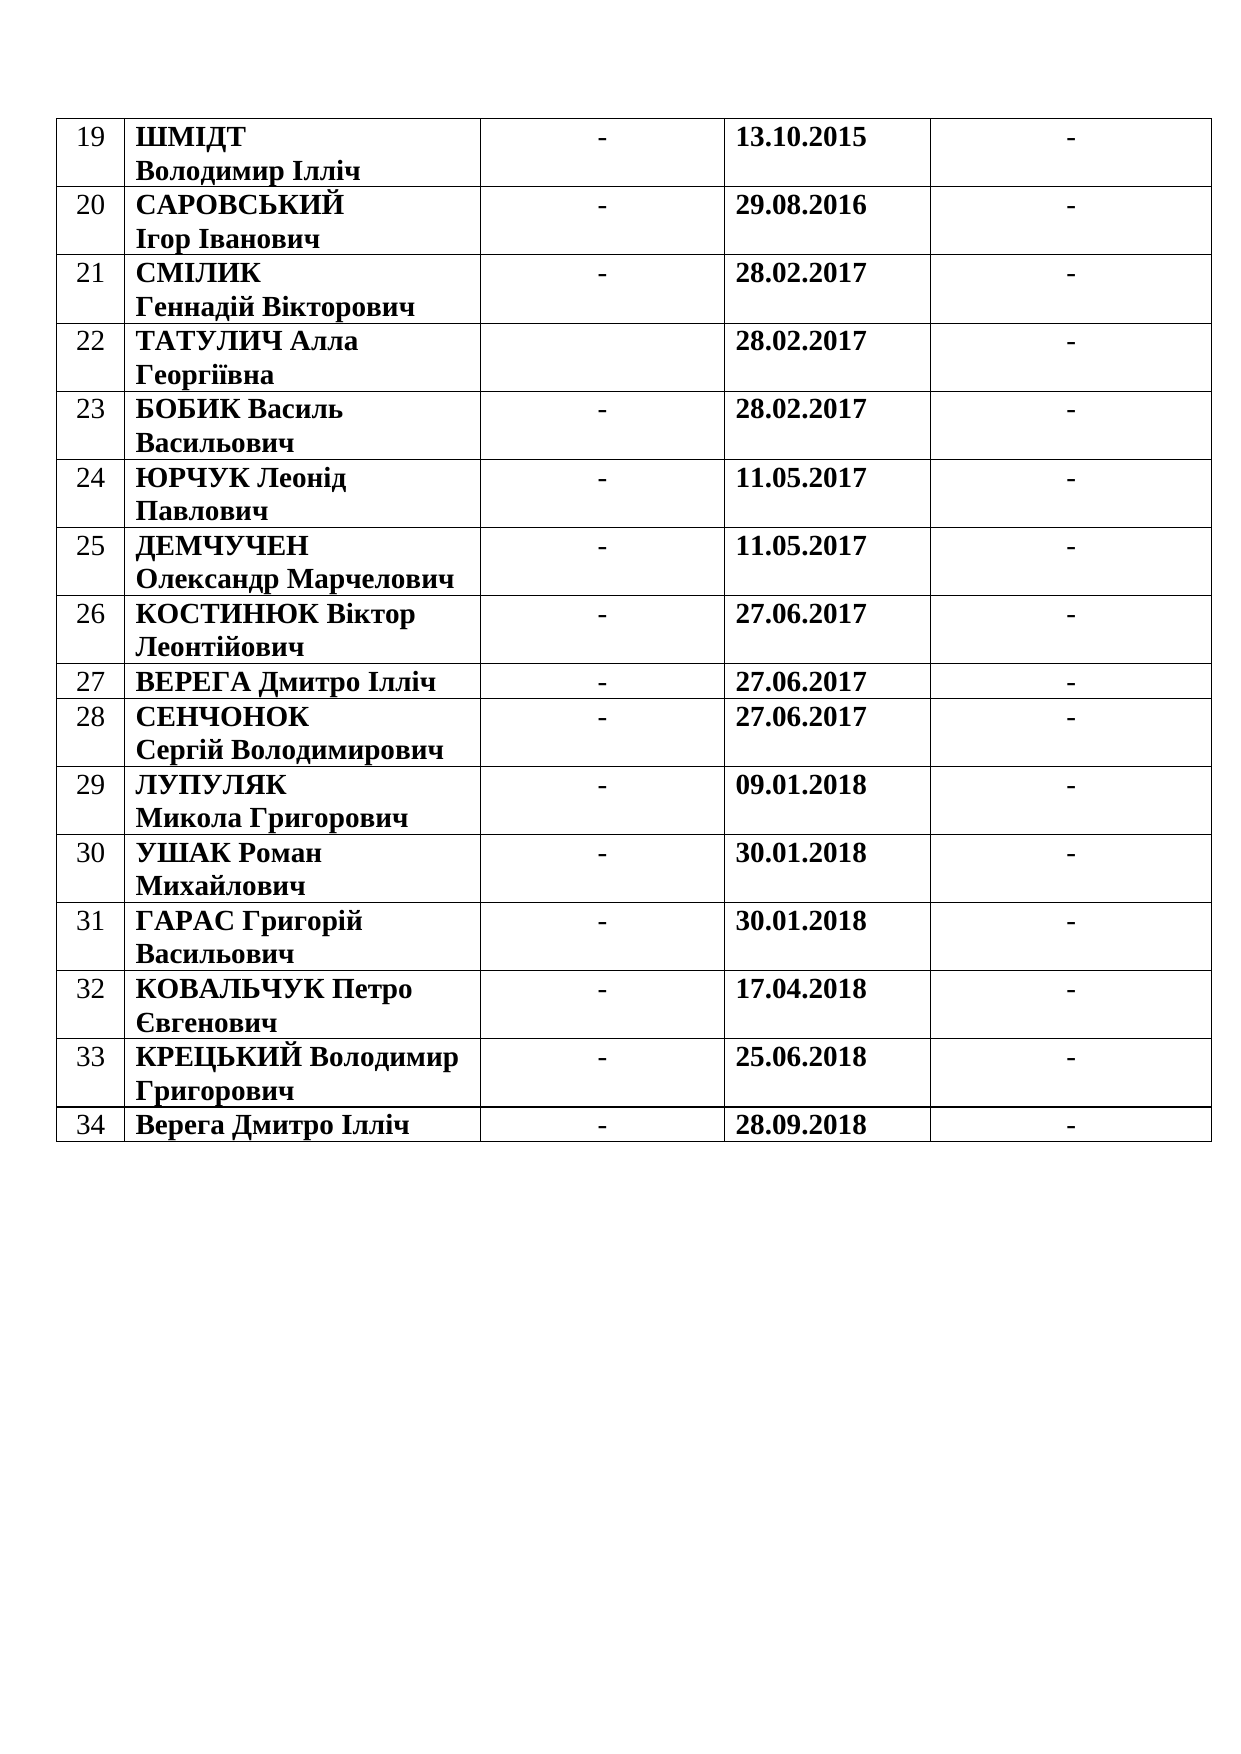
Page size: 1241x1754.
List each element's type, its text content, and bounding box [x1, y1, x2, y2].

table_cell 27 [57, 664, 124, 698]
table_cell 26 [57, 596, 124, 663]
table_cell 23 [57, 392, 124, 459]
table_cell КРЕЦЬКИЙ Володимир Григорович [125, 1039, 480, 1106]
table_cell - [481, 1108, 724, 1141]
table_cell - [931, 835, 1211, 902]
table_cell ТАТУЛИЧ Алла Георгіївна [125, 324, 480, 391]
table_cell - [931, 699, 1211, 766]
table_cell ГАРАС Григорій Васильович [125, 903, 480, 970]
table_cell 32 [57, 971, 124, 1038]
table_cell 19 [57, 119, 124, 186]
table_cell ЛУПУЛЯК Микола Григорович [125, 767, 480, 834]
table_cell - [931, 1108, 1211, 1141]
table_cell - [931, 324, 1211, 391]
table_cell 33 [57, 1039, 124, 1106]
table_cell 27.06.2017 [725, 664, 930, 698]
table_cell - [481, 699, 724, 766]
table_cell 21 [57, 255, 124, 322]
table_cell 13.10.2015 [725, 119, 930, 186]
table_cell Верега Дмитро Ілліч [125, 1108, 480, 1141]
table_cell 29 [57, 767, 124, 834]
table_cell КОВАЛЬЧУК Петро Євгенович [125, 971, 480, 1038]
table_cell - [931, 1039, 1211, 1106]
table_cell - [481, 255, 724, 322]
table_cell - [481, 767, 724, 834]
table_cell - [931, 255, 1211, 322]
table_cell УШАК Роман Михайлович [125, 835, 480, 902]
table_cell 22 [57, 324, 124, 391]
table_cell ВЕРЕГА Дмитро Ілліч [125, 664, 480, 698]
table_cell 28.02.2017 [725, 324, 930, 391]
table_cell - [481, 971, 724, 1038]
table_cell 28.09.2018 [725, 1108, 930, 1141]
table_cell [481, 324, 724, 391]
table_cell 11.05.2017 [725, 528, 930, 595]
table_cell 11.05.2017 [725, 460, 930, 527]
table_cell ДЕМЧУЧЕН Олександр Марчелович [125, 528, 480, 595]
table_cell 30 [57, 835, 124, 902]
table_cell 28 [57, 699, 124, 766]
table_cell 28.02.2017 [725, 255, 930, 322]
table_cell БОБИК Василь Васильович [125, 392, 480, 459]
table_cell - [481, 392, 724, 459]
table_cell САРОВСЬКИЙ Ігор Іванович [125, 187, 480, 254]
table_cell - [481, 903, 724, 970]
table_cell - [481, 187, 724, 254]
table_cell - [481, 835, 724, 902]
table_cell 29.08.2016 [725, 187, 930, 254]
table_cell - [481, 460, 724, 527]
table_cell 30.01.2018 [725, 835, 930, 902]
table_cell 30.01.2018 [725, 903, 930, 970]
table_cell - [931, 187, 1211, 254]
table_cell ЮРЧУК Леонід Павлович [125, 460, 480, 527]
table_cell 31 [57, 903, 124, 970]
table_cell - [481, 528, 724, 595]
table_cell - [931, 460, 1211, 527]
table_cell СМІЛИК Геннадій Вікторович [125, 255, 480, 322]
table_cell - [931, 528, 1211, 595]
table_cell 24 [57, 460, 124, 527]
table_cell 27.06.2017 [725, 699, 930, 766]
table_cell 28.02.2017 [725, 392, 930, 459]
table_cell 09.01.2018 [725, 767, 930, 834]
table_cell КОСТИНЮК Віктор Леонтійович [125, 596, 480, 663]
table_cell - [931, 664, 1211, 698]
table_cell СЕНЧОНОК Сергій Володимирович [125, 699, 480, 766]
table_cell - [481, 119, 724, 186]
table_cell 17.04.2018 [725, 971, 930, 1038]
table_cell - [931, 596, 1211, 663]
table_cell 25 [57, 528, 124, 595]
table_cell - [931, 903, 1211, 970]
table_cell - [931, 971, 1211, 1038]
table_cell - [481, 1039, 724, 1106]
table_cell - [931, 767, 1211, 834]
table_cell 34 [57, 1108, 124, 1141]
table_cell - [481, 596, 724, 663]
table_cell ШМІДТ Володимир Ілліч [125, 119, 480, 186]
table_cell - [931, 392, 1211, 459]
table_cell - [931, 119, 1211, 186]
table_cell - [481, 664, 724, 698]
table_cell 27.06.2017 [725, 596, 930, 663]
table_cell 20 [57, 187, 124, 254]
table_cell 25.06.2018 [725, 1039, 930, 1106]
